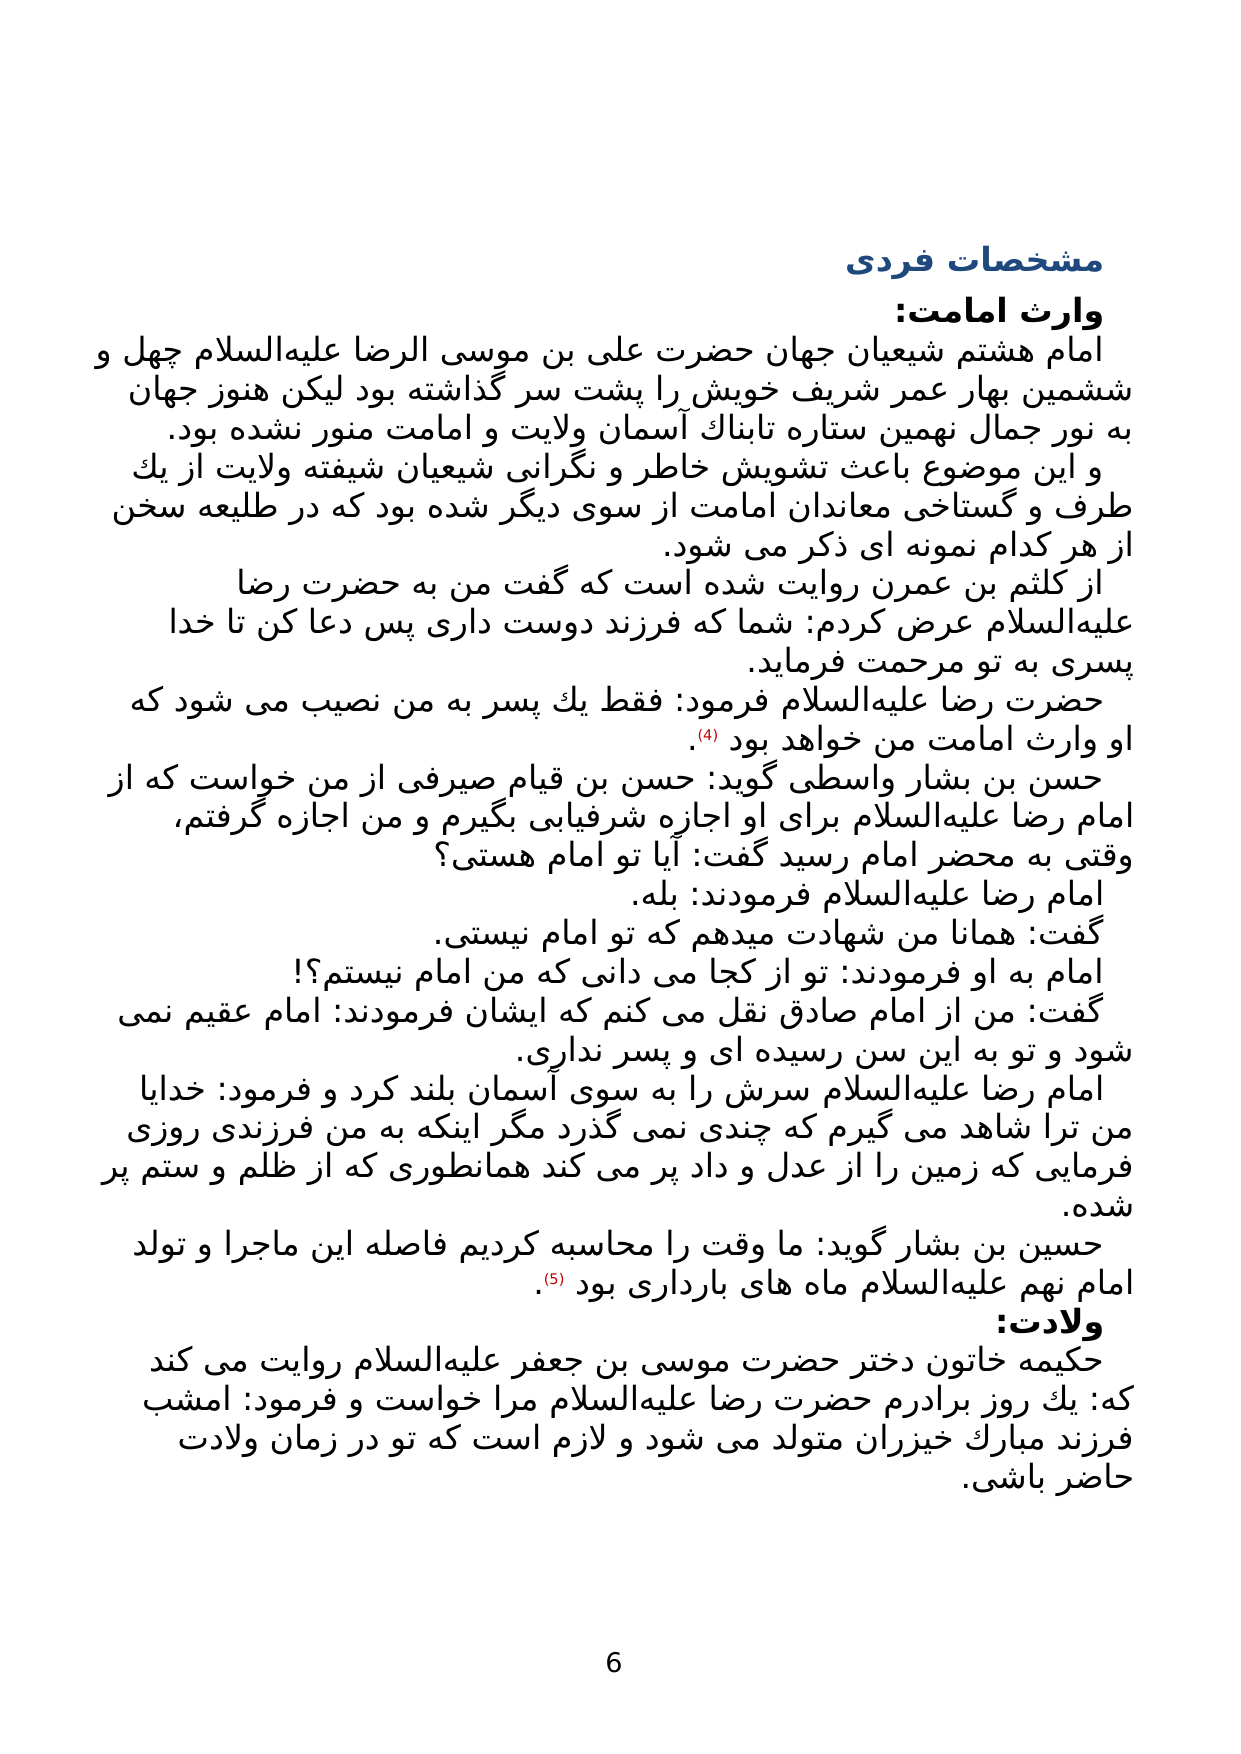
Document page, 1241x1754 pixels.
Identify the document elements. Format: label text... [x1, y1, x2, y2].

text از كلثم بن عمرن روايت شده است كه گفت من به حضرت رضا عليه‌السلام عرض كردم: شما كه فرزند دوست دارى پس دعا كن تا خدا پسرى به تو مرحمت فرمايد. [94, 564, 1134, 680]
text امام به او فرمودند: تو از كجا مى دانى كه من امام نيستم؟! [94, 952, 1134, 991]
text و اين موضوع باعث تشويش خاطر و نگرانى شيعيان شيفته ولايت از يك طرف و گستاخى معاندان امامت از سوى ديگر شده بود كه در طليعه سخن از هر كدام نمونه اى ذكر مى شود. [94, 447, 1134, 564]
text گفت: من از امام صادق نقل مى كنم كه ايشان فرمودند: امام عقيم نمى شود و تو به اين سن رسيده اى و پسر ندارى. [94, 991, 1134, 1069]
text گفت: همانا من شهادت ميدهم كه تو امام نيستى. [94, 913, 1134, 952]
text وارث امامت: [94, 292, 1134, 331]
text ولادت: [94, 1302, 1134, 1341]
subtitle مشخصات فردى [94, 241, 1134, 279]
text حسن بن بشار واسطى گويد: حسن بن قيام صيرفى از من خواست كه از امام رضا عليه‌السلام براى او اجازه شرفيابى بگيرم و من اجازه گرفتم، وقتى به محضر امام رسيد گفت: آيا تو امام هستى؟ [94, 758, 1134, 875]
text حكيمه خاتون دختر حضرت موسى بن جعفر عليه‌السلام روايت مى كند كه: يك روز برادرم حضرت رضا عليه‌السلام مرا خواست و فرمود: امشب فرزند مبارك خيزران متولد مى شود و لازم است كه تو در زمان ولادت حاضر باشى. [94, 1341, 1134, 1496]
text حسين بن بشار گويد: ما وقت را محاسبه كرديم فاصله اين ماجرا و تولد امام نهم عليه‌السلام ماه هاى باردارى بود (5). [94, 1224, 1134, 1302]
text امام رضا عليه‌السلام سرش را به سوى آسمان بلند كرد و فرمود: خدايا من ترا شاهد مى گيرم كه چندى نمى گذرد مگر اينكه به من فرزندى روزى فرمايى كه زمين را از عدل و داد پر مى كند همانطورى كه از ظلم و ستم پر شده. [94, 1069, 1134, 1224]
text حضرت رضا عليه‌السلام فرمود: فقط يك پسر به من نصيب مى شود كه او وارث امامت من خواهد بود (4). [94, 680, 1134, 758]
text امام رضا عليه‌السلام فرمودند: بله. [94, 875, 1134, 913]
text امام هشتم شيعيان جهان حضرت على بن موسى الرضا عليه‌السلام چهل و ششمين بهار عمر شريف خويش را پشت سر گذاشته بود ليكن هنوز جهان به نور جمال نهمين ستاره تابناك آسمان ولايت و امامت منور نشده بود. [94, 331, 1134, 447]
